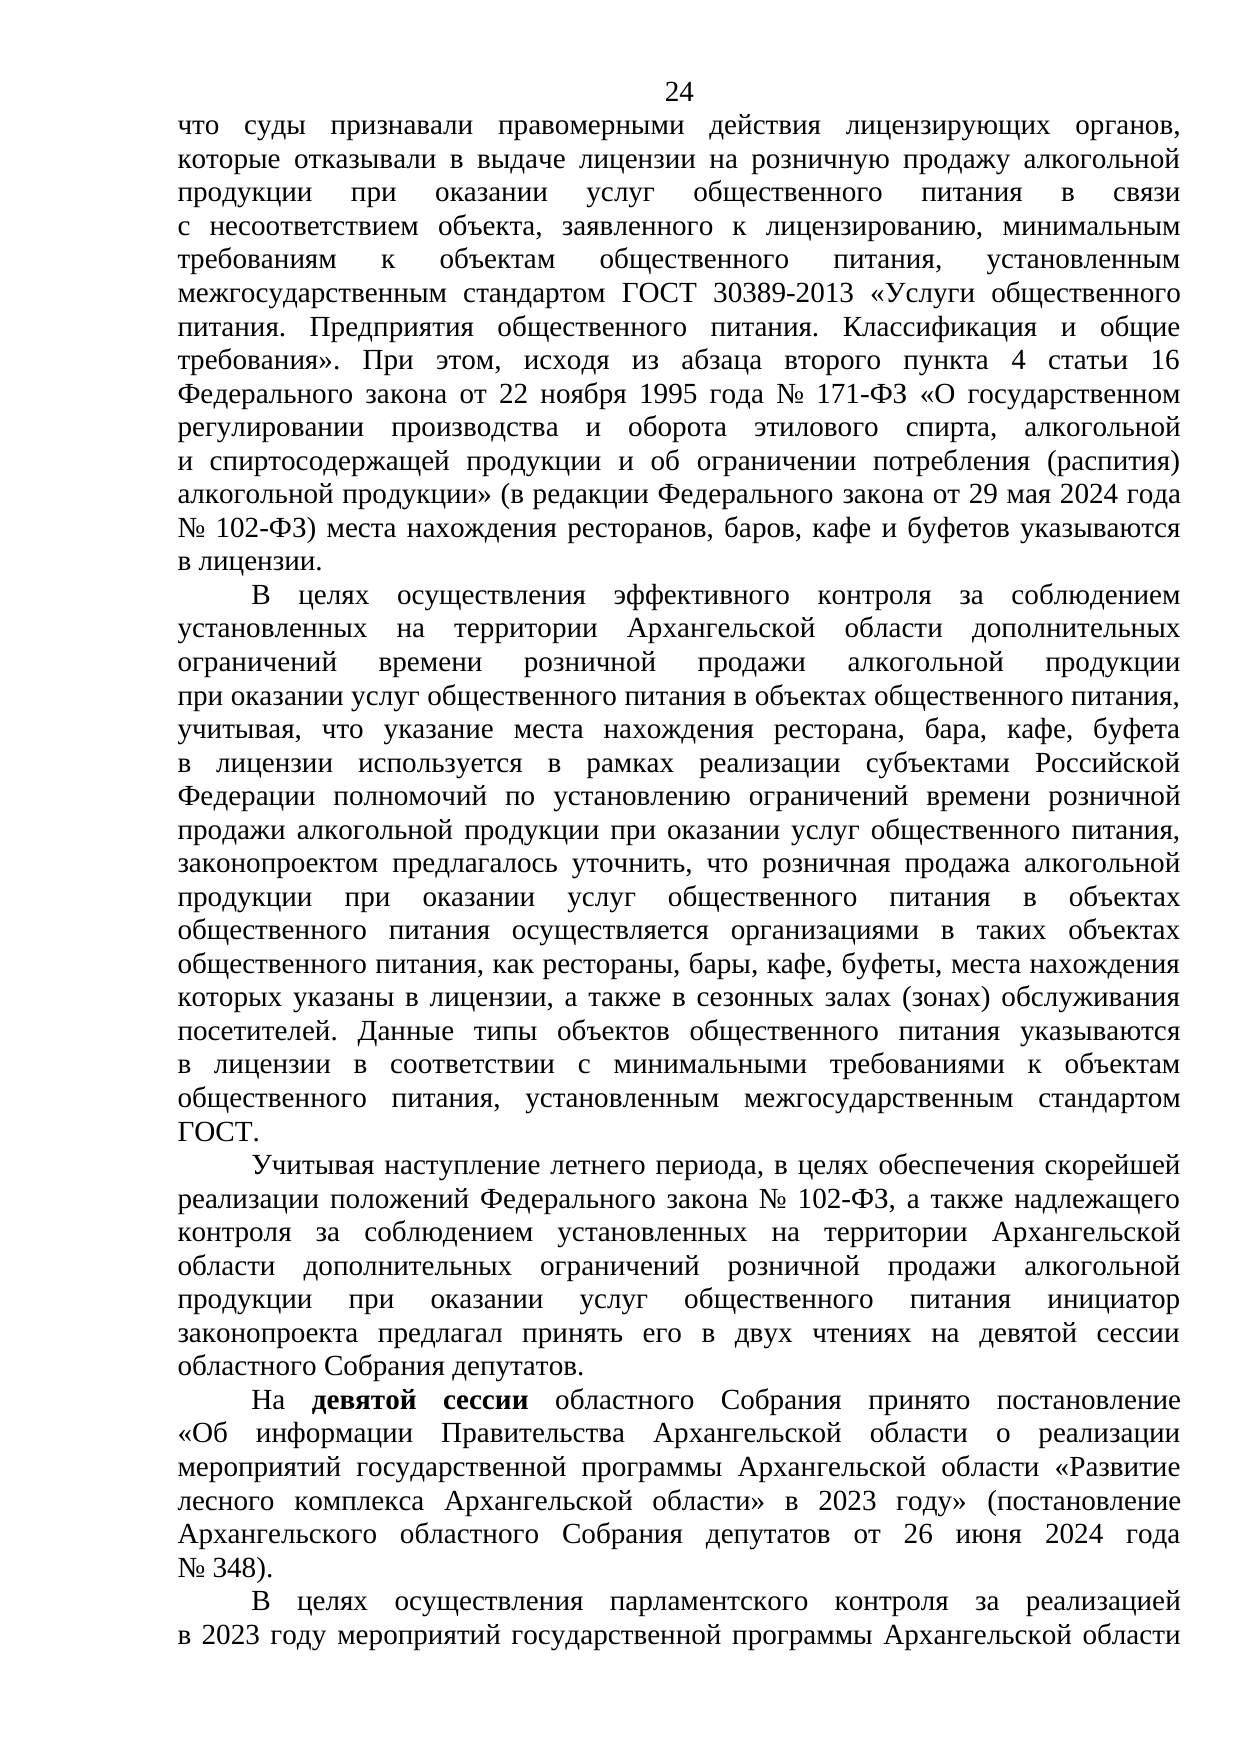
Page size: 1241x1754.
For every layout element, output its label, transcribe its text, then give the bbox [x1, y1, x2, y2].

text На девятой сессии областного Собрания принято постановление «Об информации Правительства Архангельской области о реализации мероприятий государственной программы Архангельской области «Развитие лесного комплекса Архангельской области» в 2023 году» (постановление Архангельского областного Собрания депутатов от 26 июня 2024 года № 348). [177, 1382, 1181, 1583]
text В целях осуществления эффективного контроля за соблюдением установленных на территории Архангельской области дополнительных ограничений времени розничной продажи алкогольной продукции при оказании услуг общественного питания в объектах общественного питания, учитывая, что указание места нахождения ресторана, бара, кафе, буфета в лицензии используется в рамках реализации субъектами Российской Федерации полномочий по установлению ограничений времени розничной продажи алкогольной продукции при оказании уcлуг общественного питания, законопроектом предлагалось уточнить, что розничная продажа алкогольной продукции при оказании услуг общественного питания в объектах общественного питания осуществляется организациями в таких объектах общественного питания, как рестораны, бары, кафе, буфеты, места нахождения которых указаны в лицензии, а также в сезонных залах (зонах) обслуживания посетителей. Данные типы объектов общественного питания указываются в лицензии в соответствии с минимальными требованиями к объектам общественного питания, установленным межгосударственным стандартом ГОСТ. [177, 577, 1181, 1147]
text Учитывая наступление летнего периода, в целях обеспечения скорейшей реализации положений Федерального закона № 102-ФЗ, а также надлежащего контроля за соблюдением установленных на территории Архангельской области дополнительных ограничений розничной продажи алкогольной продукции при оказании услуг общественного питания инициатор законопроекта предлагал принять его в двух чтениях на девятой сессии областного Собрания депутатов. [177, 1147, 1181, 1382]
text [177, 1583, 1181, 1650]
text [177, 107, 1181, 577]
